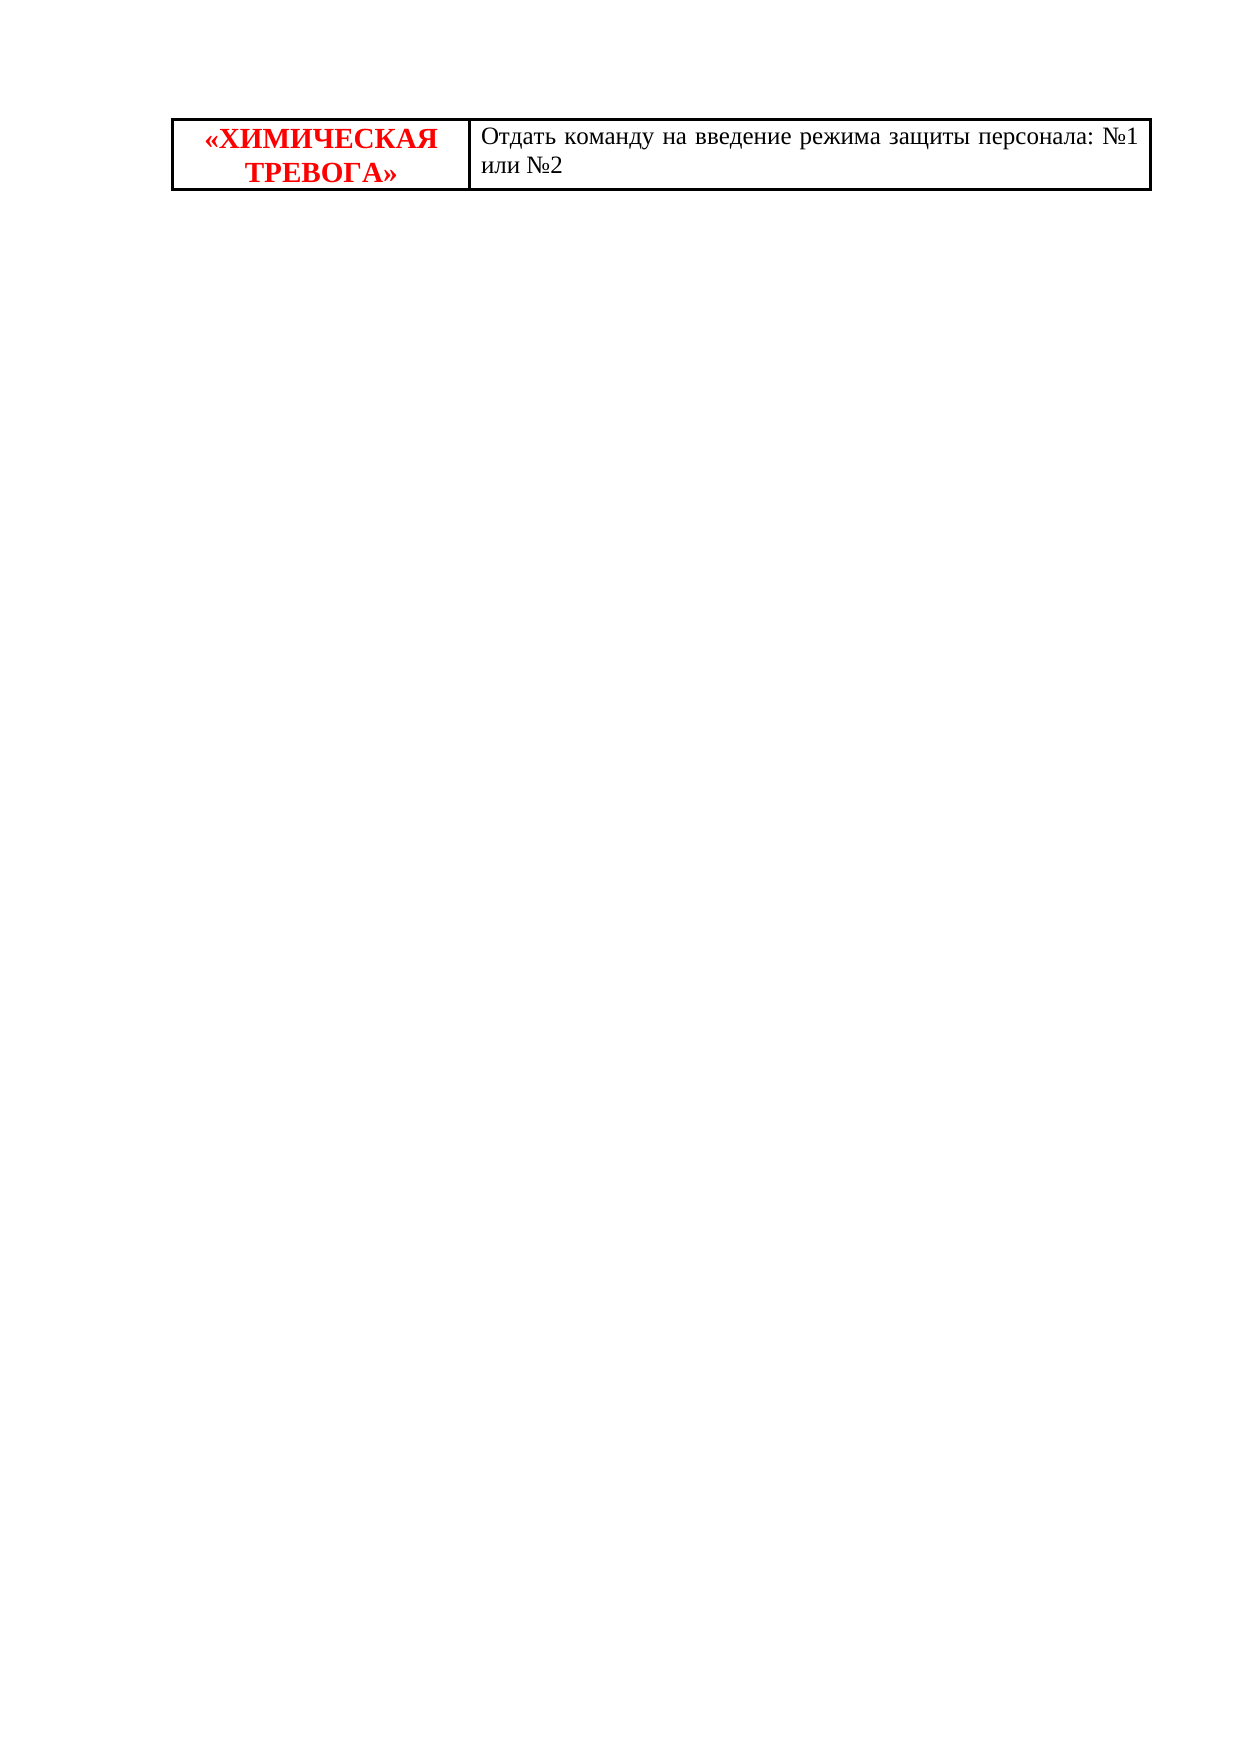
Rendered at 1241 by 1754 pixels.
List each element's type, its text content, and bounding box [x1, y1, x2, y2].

table_cell Отдать команду на введение режима защиты персонала: №1 или №2 [471, 121, 1149, 188]
table_cell «ХИМИЧЕСКАЯ ТРЕВОГА» [174, 121, 468, 188]
